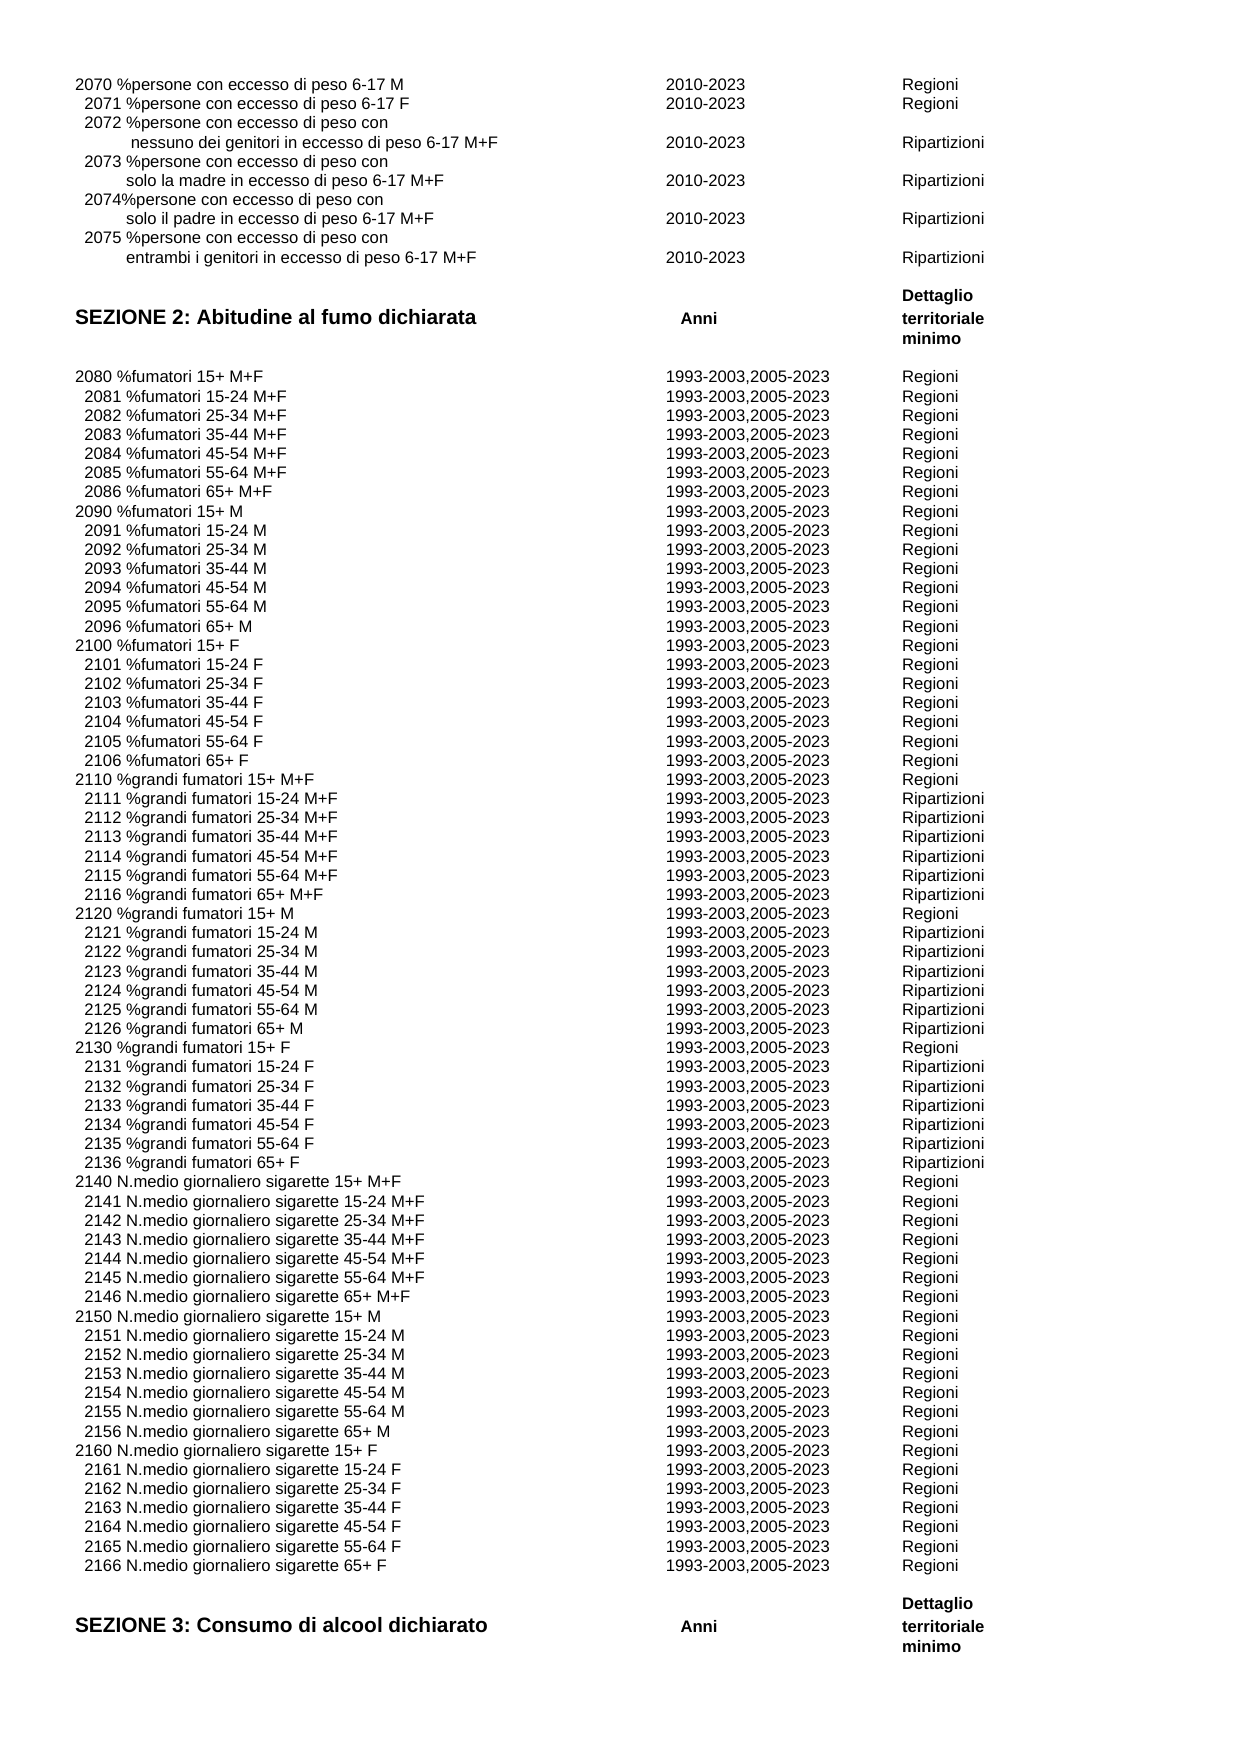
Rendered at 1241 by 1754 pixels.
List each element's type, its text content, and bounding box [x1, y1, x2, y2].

text 2091 %fumatori 15- 1993-2003,2005-2023 Regioni [75, 521, 1165, 540]
text 2112 %grandi fumatori 25-34 M+F 1993-2003,2005-2023 Ripartizioni [75, 808, 1165, 827]
text 2092 %fumatori 25- 1993-2003,2005-2023 Regioni [75, 540, 1165, 559]
text SEZIONE 3: Consumo di alcool dichiarato Anni territoriale [75, 1613, 1165, 1637]
text 2080 %fumatori 15+ M+F 1993-2003,2005-2023 Regioni [75, 367, 1165, 386]
text Dettaglio [75, 1594, 1165, 1613]
text 2143 N.medio giornaliero sigarette 35-44 M+F 1993-2003,2005-2023 Regioni [75, 1230, 1165, 1249]
text minimo [75, 329, 1165, 348]
text 2071 %persone con eccesso di peso 6- 2010-2023 Regioni [75, 94, 1165, 113]
text 2082 %fumatori 25-34 M+F 1993-2003,2005-2023 Regioni [75, 406, 1165, 425]
text solo la madre in eccesso di peso 6-17 M+F 2010-2023 Ripartizioni [75, 171, 1165, 190]
text 2136 %grandi fumatori 65+ F 1993-2003,2005-2023 Ripartizioni [75, 1153, 1165, 1172]
text 2116 %grandi fumatori 65+ M+F 1993-2003,2005-2023 Ripartizioni [75, 885, 1165, 904]
text 2102 %fumatori 25- 1993-2003,2005-2023 Regioni [75, 674, 1165, 693]
text 2125 %grandi fumatori 55- 1993-2003,2005-2023 Ripartizioni [75, 1000, 1165, 1019]
text 2131 %grandi fumatori 15- 1993-2003,2005-2023 Ripartizioni [75, 1057, 1165, 1076]
text 2090 %fumatori 15+ M 1993-2003,2005-2023 Regioni [75, 501, 1165, 521]
text minimo [75, 1637, 1165, 1656]
text 2134 %grandi fumatori 45- 1993-2003,2005-2023 Ripartizioni [75, 1115, 1165, 1134]
text 2160 N.medio giornaliero sigarette 15+ F 1993-2003,2005-2023 Regioni [75, 1441, 1165, 1460]
text 2154 N.medio giornaliero sigarette 45- 1993-2003,2005-2023 Regioni [75, 1383, 1165, 1402]
text solo il padre in eccesso di peso 6-17 M+F 2010-2023 Ripartizioni [75, 209, 1165, 228]
text 2133 %grandi fumatori 35- 1993-2003,2005-2023 Ripartizioni [75, 1096, 1165, 1115]
text 2100 %fumatori 15+ F 1993-2003,2005-2023 Regioni [75, 636, 1165, 655]
text SEZIONE 2: Abitudine al fumo dichiarata Anni territoriale [75, 305, 1165, 329]
text 2072 %persone con eccesso di peso con [75, 113, 1165, 132]
text 2110 %grandi fumatori 15+ M+F 1993-2003,2005-2023 Regioni [75, 770, 1165, 789]
text 2166 N.medio giornaliero sigarette 65+ F 1993-2003,2005-2023 Regioni [75, 1556, 1165, 1575]
text 2165 N.medio giornaliero sigarette 55- 1993-2003,2005-2023 Regioni [75, 1536, 1165, 1556]
text 2106 %fumatori 65+ F 1993-2003,2005-2023 Regioni [75, 751, 1165, 770]
text 2101 %fumatori 15- 1993-2003,2005-2023 Regioni [75, 655, 1165, 674]
text 2104 %fumatori 45- 1993-2003,2005-2023 Regioni [75, 712, 1165, 731]
text 2123 %grandi fumatori 35- 1993-2003,2005-2023 Ripartizioni [75, 961, 1165, 981]
text 2153 N.medio giornaliero sigarette 35- 1993-2003,2005-2023 Regioni [75, 1364, 1165, 1383]
text 2126 %grandi fumatori 65+ M 1993-2003,2005-2023 Ripartizioni [75, 1019, 1165, 1038]
text 2111 %grandi fumatori 15-24 M+F 1993-2003,2005-2023 Ripartizioni [75, 789, 1165, 808]
text 2073 %persone con eccesso di peso con [75, 152, 1165, 171]
text 2105 %fumatori 55- 1993-2003,2005-2023 Regioni [75, 731, 1165, 751]
text 2085 %fumatori 55-64 M+F 1993-2003,2005-2023 Regioni [75, 463, 1165, 482]
text entrambi i genitori in eccesso di peso 6-17 M+F 2010-2023 Ripartizioni [75, 247, 1165, 267]
text 2146 N.medio giornaliero sigarette 65+ M+F 1993-2003,2005-2023 Regioni [75, 1287, 1165, 1306]
text 2103 %fumatori 35- 1993-2003,2005-2023 Regioni [75, 693, 1165, 712]
text 2113 %grandi fumatori 35-44 M+F 1993-2003,2005-2023 Ripartizioni [75, 827, 1165, 846]
text 2095 %fumatori 55- 1993-2003,2005-2023 Regioni [75, 597, 1165, 616]
text 2122 %grandi fumatori 25- 1993-2003,2005-2023 Ripartizioni [75, 942, 1165, 961]
text 2152 N.medio giornaliero sigarette 25- 1993-2003,2005-2023 Regioni [75, 1345, 1165, 1364]
text 2164 N.medio giornaliero sigarette 45- 1993-2003,2005-2023 Regioni [75, 1517, 1165, 1536]
text 2161 N.medio giornaliero sigarette 15- 1993-2003,2005-2023 Regioni [75, 1460, 1165, 1479]
text 2096 %fumatori 65+ M 1993-2003,2005-2023 Regioni [75, 616, 1165, 636]
text 2086 %fumatori 65+ M+F 1993-2003,2005-2023 Regioni [75, 482, 1165, 501]
text 2084 %fumatori 45-54 M+F 1993-2003,2005-2023 Regioni [75, 444, 1165, 463]
text 2114 %grandi fumatori 45-54 M+F 1993-2003,2005-2023 Ripartizioni [75, 846, 1165, 866]
text 2083 %fumatori 35-44 M+F 1993-2003,2005-2023 Regioni [75, 425, 1165, 444]
text 2142 N.medio giornaliero sigarette 25-34 M+F 1993-2003,2005-2023 Regioni [75, 1211, 1165, 1230]
text Dettaglio [75, 286, 1165, 305]
text 2093 %fumatori 35- 1993-2003,2005-2023 Regioni [75, 559, 1165, 578]
text 2121 %grandi fumatori 15- 1993-2003,2005-2023 Ripartizioni [75, 923, 1165, 942]
text 2130 %grandi fumatori 15+ F 1993-2003,2005-2023 Regioni [75, 1038, 1165, 1057]
text 2132 %grandi fumatori 25- 1993-2003,2005-2023 Ripartizioni [75, 1076, 1165, 1096]
text 2162 N.medio giornaliero sigarette 25- 1993-2003,2005-2023 Regioni [75, 1479, 1165, 1498]
text 2094 %fumatori 45- 1993-2003,2005-2023 Regioni [75, 578, 1165, 597]
text 2150 N.medio giornaliero sigarette 15+ M 1993-2003,2005-2023 Regioni [75, 1306, 1165, 1326]
text 2120 %grandi fumatori 15+ M 1993-2003,2005-2023 Regioni [75, 904, 1165, 923]
text 2115 %grandi fumatori 55-64 M+F 1993-2003,2005-2023 Ripartizioni [75, 866, 1165, 885]
text 2070 %persone con eccesso di peso 6- 2010-2023 Regioni [75, 75, 1165, 94]
text 2155 N.medio giornaliero sigarette 55- 1993-2003,2005-2023 Regioni [75, 1402, 1165, 1421]
text 2151 N.medio giornaliero sigarette 15- 1993-2003,2005-2023 Regioni [75, 1326, 1165, 1345]
text 2144 N.medio giornaliero sigarette 45-54 M+F 1993-2003,2005-2023 Regioni [75, 1249, 1165, 1268]
text 2124 %grandi fumatori 45- 1993-2003,2005-2023 Ripartizioni [75, 981, 1165, 1000]
text 2081 %fumatori 15-24 M+F 1993-2003,2005-2023 Regioni [75, 386, 1165, 406]
text 2074%persone con eccesso di peso con [75, 190, 1165, 209]
text nessuno dei genitori in eccesso di peso 6-17 M+F 2010-2023 Ripartizioni [75, 132, 1165, 152]
text 2145 N.medio giornaliero sigarette 55-64 M+F 1993-2003,2005-2023 Regioni [75, 1268, 1165, 1287]
text 2135 %grandi fumatori 55- 1993-2003,2005-2023 Ripartizioni [75, 1134, 1165, 1153]
text 2140 N.medio giornaliero sigarette 15+ M+F 1993-2003,2005-2023 Regioni [75, 1172, 1165, 1191]
text 2156 N.medio giornaliero sigarette 65+ M 1993-2003,2005-2023 Regioni [75, 1421, 1165, 1441]
text 2075 %persone con eccesso di peso con [75, 228, 1165, 247]
text 2141 N.medio giornaliero sigarette 15-24 M+F 1993-2003,2005-2023 Regioni [75, 1191, 1165, 1211]
text 2163 N.medio giornaliero sigarette 35- 1993-2003,2005-2023 Regioni [75, 1498, 1165, 1517]
